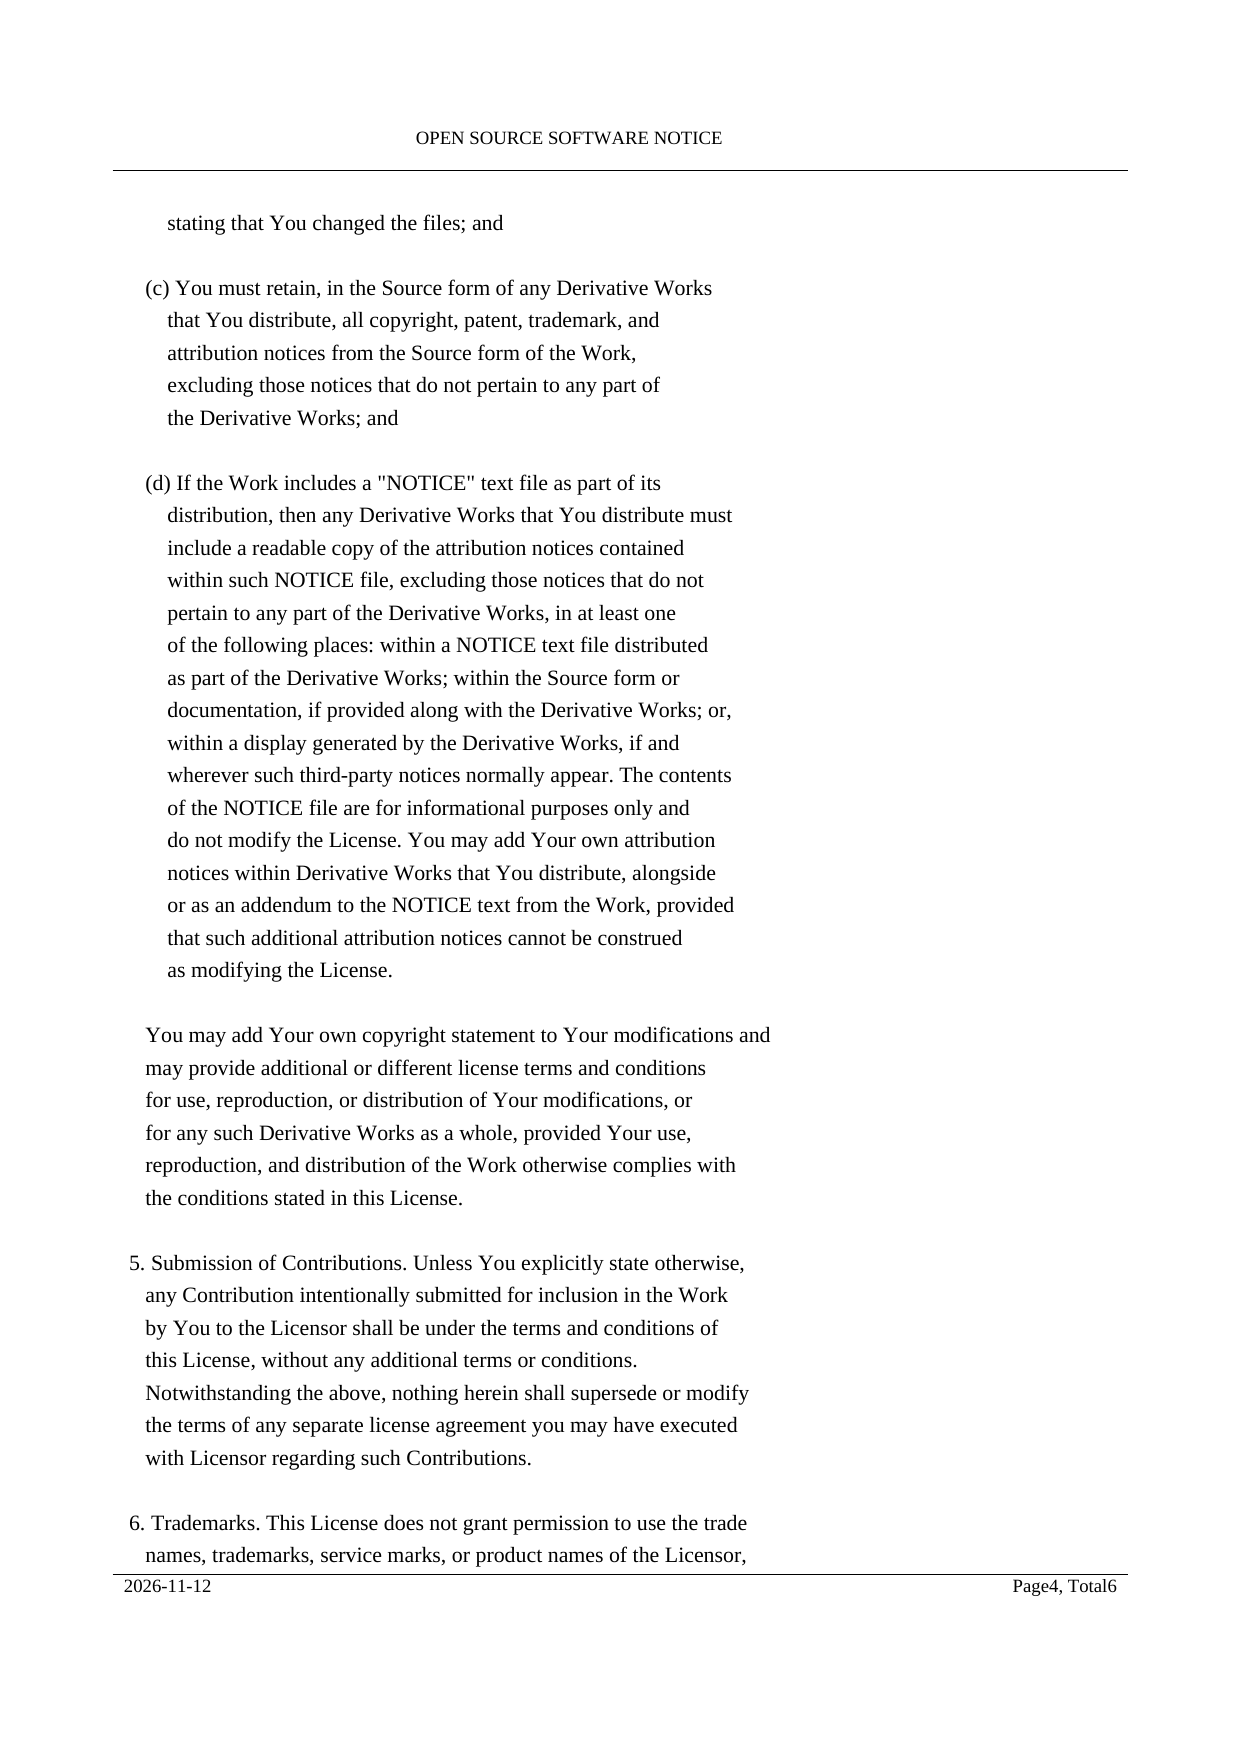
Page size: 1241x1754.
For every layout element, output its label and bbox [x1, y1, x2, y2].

text [112, 206, 1128, 1571]
